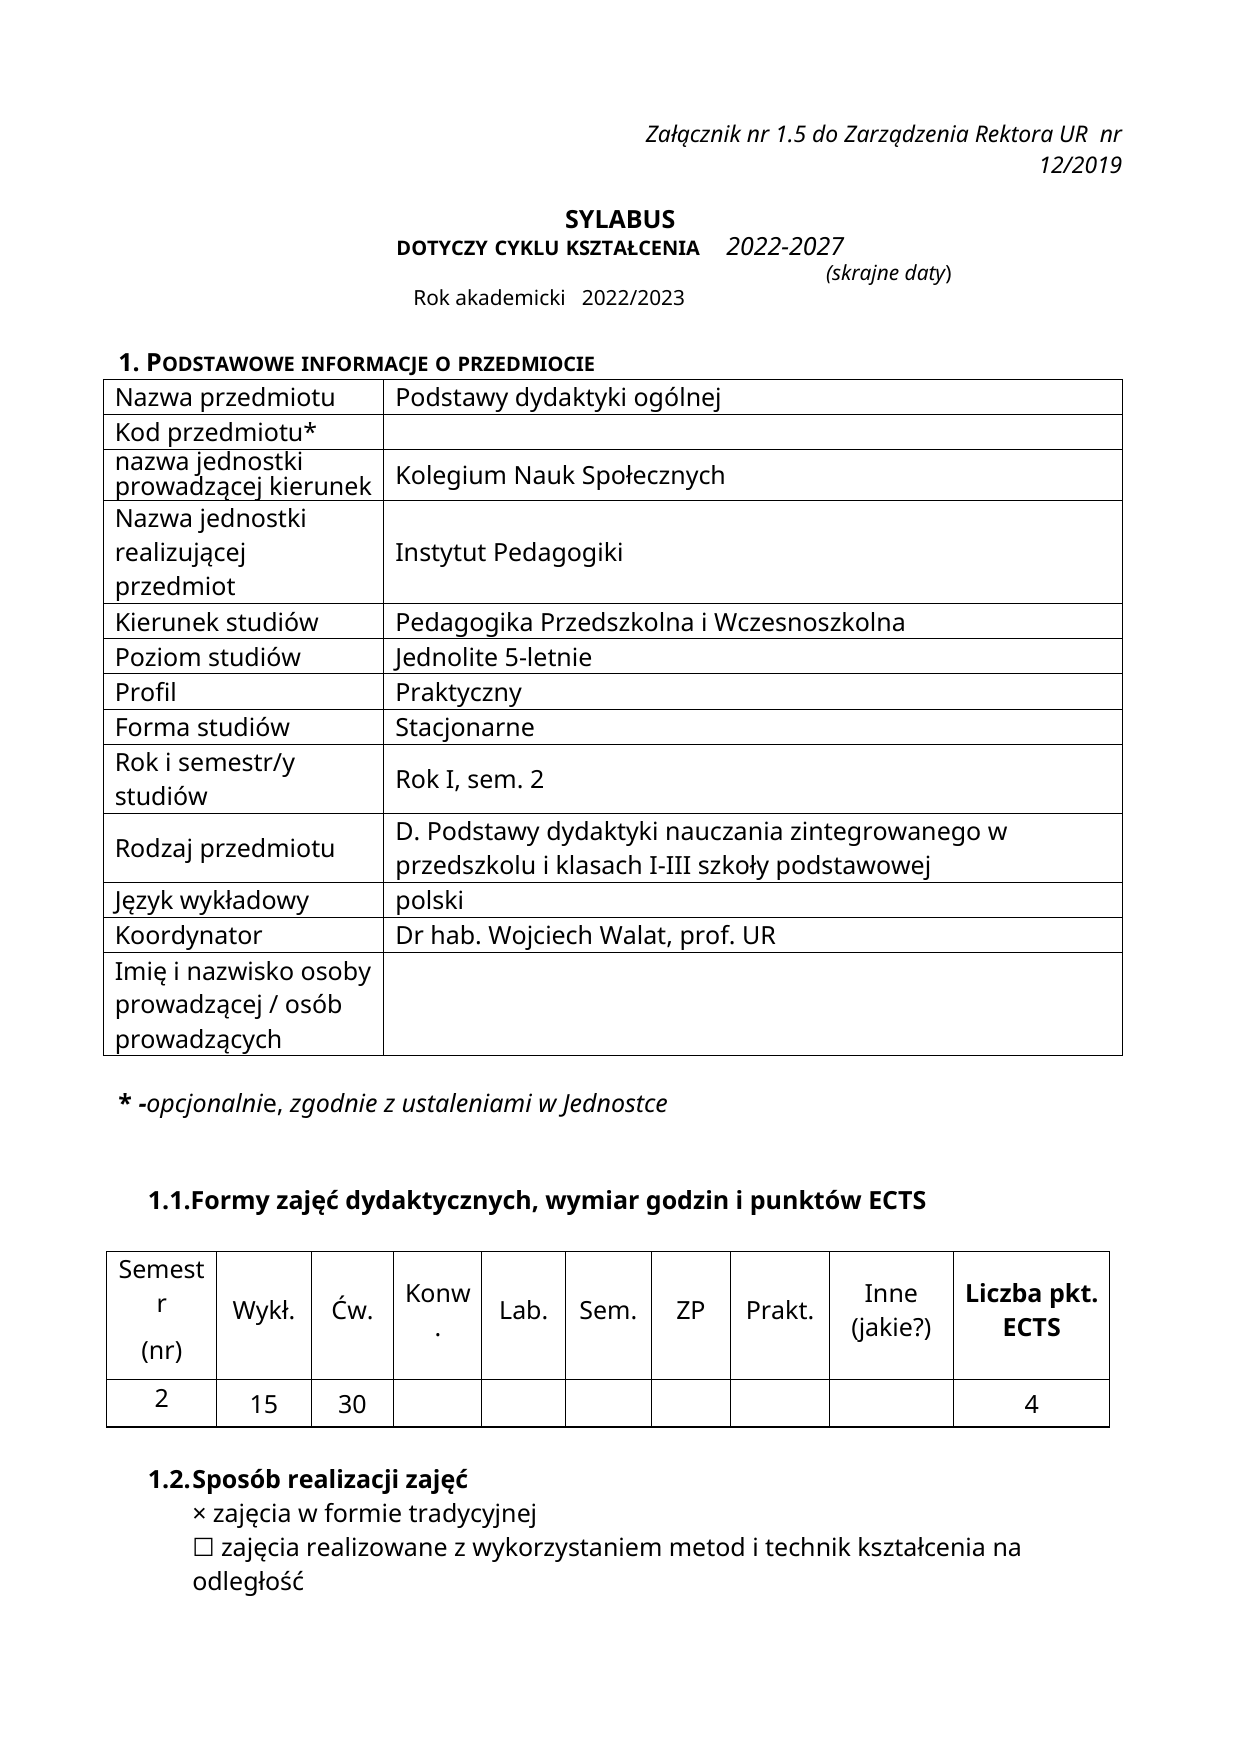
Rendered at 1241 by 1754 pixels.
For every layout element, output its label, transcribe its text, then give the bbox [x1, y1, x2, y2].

text Załącznik nr 1.5 do Zarządzenia Rektora UR nr 12/2019 [118, 118, 1122, 181]
table_header Podstawy dydaktyki ogólnej [384, 380, 1122, 414]
table_header Konw. [394, 1252, 481, 1379]
table_cell D. Podstawy dydaktyki nauczania zintegrowanego w przedszkolu i klasach I-III szkoły podstawowej [384, 814, 1122, 882]
table_cell Kolegium Nauk Społecznych [384, 450, 1122, 500]
text ☐ zajęcia realizowane z wykorzystaniem metod i technik kształcenia na odległość [192, 1529, 1122, 1598]
table_cell Język wykładowy [104, 883, 383, 917]
table_cell Nazwa jednostki realizującej przedmiot [104, 501, 383, 603]
table_header Lab. [482, 1252, 565, 1379]
text 1.1.Formy zajęć dydaktycznych, wymiar godzin i punktów ECTS [148, 1183, 1122, 1217]
table_cell [731, 1380, 829, 1426]
table_cell polski [384, 883, 1122, 917]
table_header ZP [652, 1252, 730, 1379]
text (skrajne daty) [118, 261, 1122, 286]
table_cell [394, 1380, 481, 1426]
text × zajęcia w formie tradycyjnej [192, 1496, 1122, 1529]
table_cell Rok I, sem. 2 [384, 745, 1122, 813]
table_cell [566, 1380, 651, 1426]
table_cell Praktyczny [384, 674, 1122, 708]
table_cell Imię i nazwisko osoby prowadzącej / osób prowadzących [104, 953, 383, 1055]
table_cell Instytut Pedagogiki [384, 501, 1122, 603]
table_cell Rodzaj przedmiotu [104, 814, 383, 882]
table_cell 2 [107, 1380, 216, 1426]
table_cell 30 [312, 1380, 393, 1426]
table_cell [482, 1380, 565, 1426]
table_header Ćw. [312, 1252, 393, 1379]
table_cell Pedagogika Przedszkolna i Wczesnoszkolna [384, 604, 1122, 638]
text 1.2. Sposób realizacji zajęć [148, 1461, 1122, 1496]
table_header Prakt. [731, 1252, 829, 1379]
text SYLABUS [118, 201, 1122, 236]
table_header Inne (jakie?) [830, 1252, 953, 1379]
table_cell Dr hab. Wojciech Walat, prof. UR [384, 918, 1122, 952]
table_header Semestr (nr) [107, 1252, 216, 1379]
table_header Wykł. [217, 1252, 311, 1379]
table_cell [830, 1380, 953, 1426]
text Rok akademicki 2022/2023 [118, 286, 1122, 311]
text 1. Podstawowe informacje o przedmiocie [118, 344, 1122, 379]
table_header Nazwa przedmiotu [104, 380, 383, 414]
table_cell Forma studiów [104, 710, 383, 743]
table_cell nazwa jednostki prowadzącej kierunek [104, 450, 383, 500]
table_cell 4 [954, 1380, 1109, 1426]
table_cell Kierunek studiów [104, 604, 383, 638]
table_header Sem. [566, 1252, 651, 1379]
table_cell Poziom studiów [104, 639, 383, 673]
table_cell 15 [217, 1380, 311, 1426]
text dotyczy cyklu kształcenia 2022-2027 [118, 236, 1122, 261]
table_cell Stacjonarne [384, 710, 1122, 743]
table_cell Kod przedmiotu* [104, 415, 383, 449]
table_cell [384, 953, 1122, 1055]
text * -opcjonalnie, zgodnie z ustaleniami w Jednostce [118, 1086, 1122, 1119]
table_cell Koordynator [104, 918, 383, 952]
table_header Liczba pkt. ECTS [954, 1252, 1109, 1379]
table_cell Rok i semestr/y studiów [104, 745, 383, 813]
table_cell Profil [104, 674, 383, 708]
table_cell Jednolite 5-letnie [384, 639, 1122, 673]
table_cell [652, 1380, 730, 1426]
table_cell [384, 415, 1122, 449]
